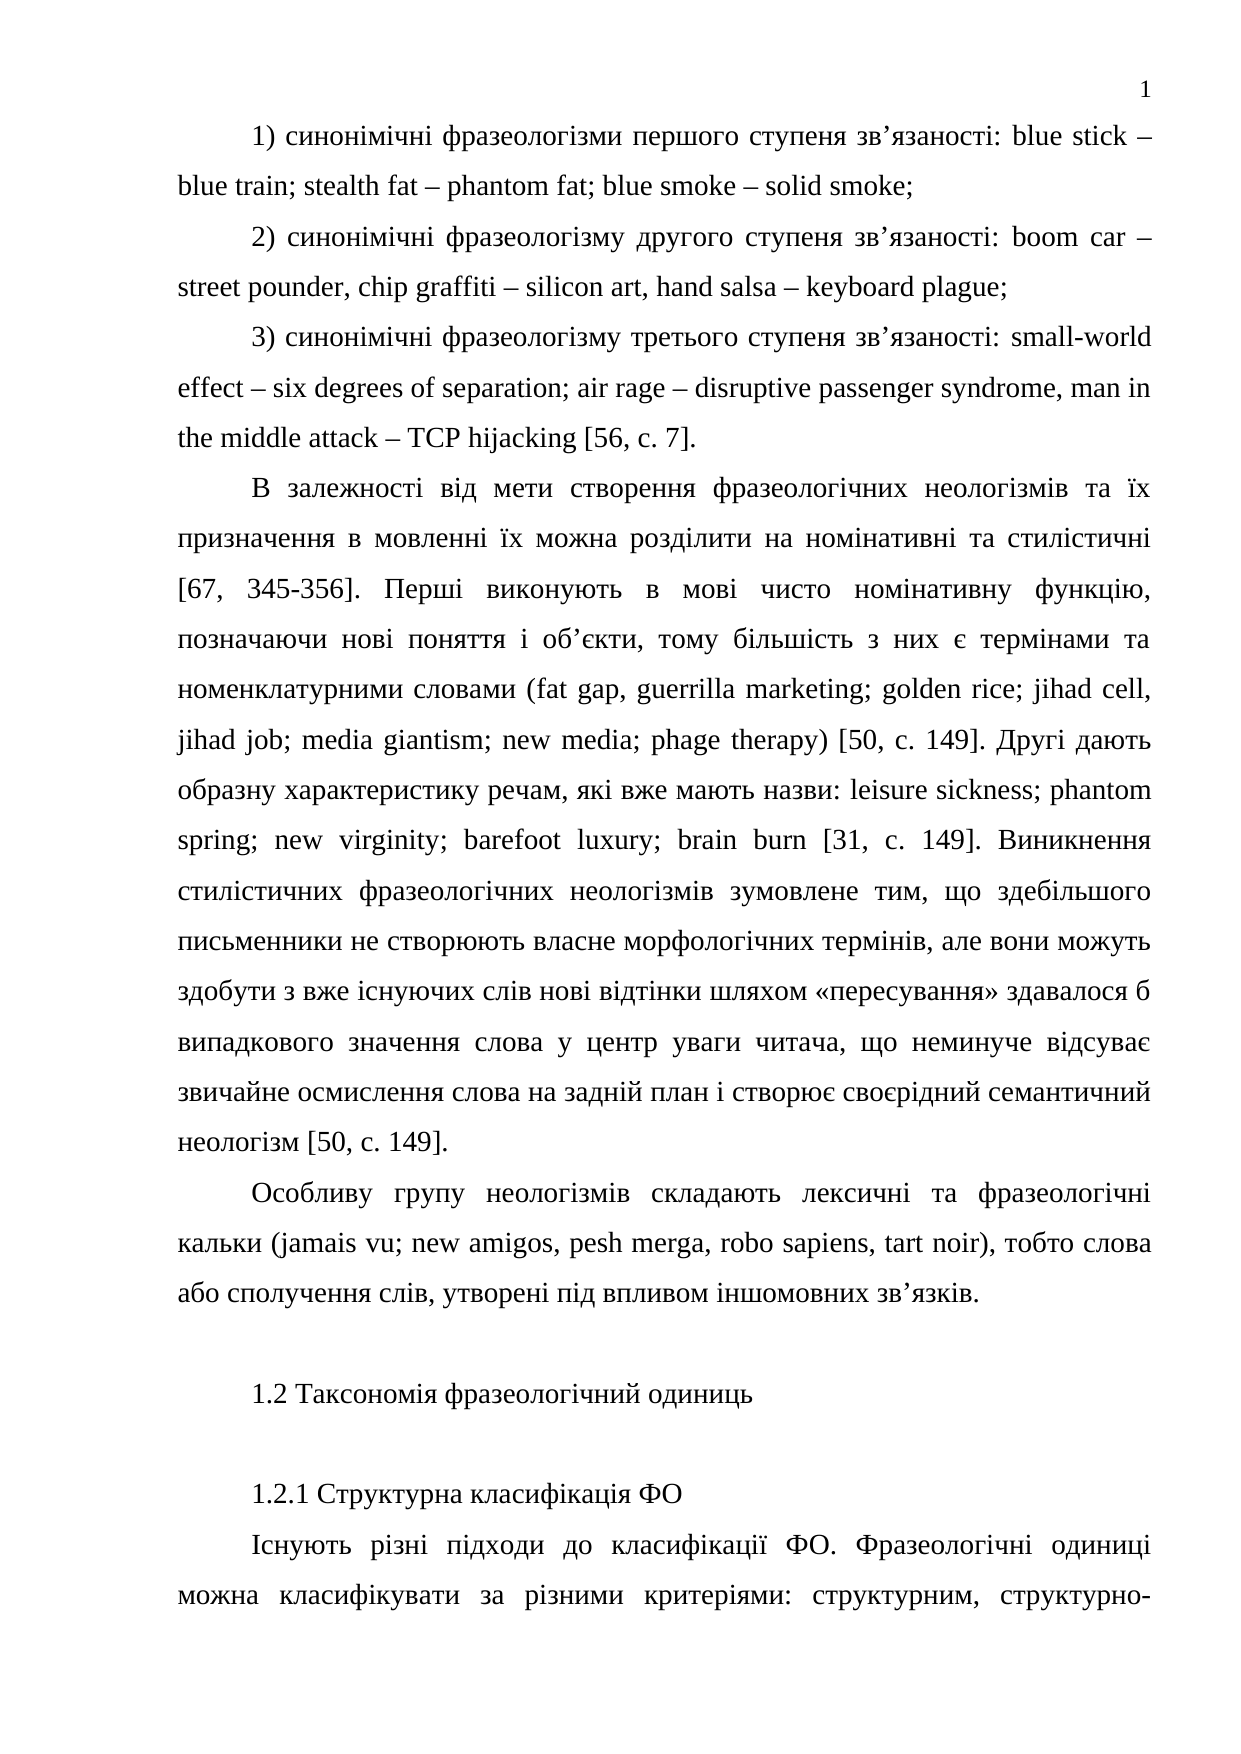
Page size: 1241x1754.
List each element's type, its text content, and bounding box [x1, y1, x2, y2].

text Особливу групу неологізмів складають лексичні та фразеологічні кальки (jamais vu; new amigos, pesh merga, robo sapiens, tart noir), тобто слова або сполучення слів, утворені під впливом іншомовних зв’язків. [177, 1175, 1152, 1309]
text В залежності від мети створення фразеологічних неологізмів та їх призначення в мовленні їх можна розділити на номінативні та стилістичні [67, 345-356]. Перші виконують в мові чисто номінативну функцію, позначаючи нові поняття і об’єкти, тому більшість з них є термінами та номенклатурними словами (fat gap, guerrilla marketing; golden rice; jihad cell, jihad job; media giantism; new media; phage therapy) [50, с. 149]. Другі дають образну характеристику речам, які вже мають назви: leisure sickness; phantom spring; new virginity; barefoot luxury; brain burn [31, с. 149]. Виникнення стилістичних фразеологічних неологізмів зумовлене тим, що здебільшого письменники не створюють власне морфологічних термінів, але вони можуть здобути з вже існуючих слів нові відтінки шляхом «пересування» здавалося б випадкового значення слова у центр уваги читача, що неминуче відсуває звичайне осмислення слова на задній план і створює своєрідний семантичний неологізм [50, с. 149]. [177, 470, 1152, 1158]
text 1) синонімічні фразеологізми першого ступеня зв’язаності: blue stick – blue train; stealth fat – phantom fat; blue smoke – solid smoke; [177, 118, 1152, 202]
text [177, 1527, 1152, 1611]
text 2) синонімічні фразеологізму другого ступеня зв’язаності: boom car – street pounder, chip graffiti – silicon art, hand salsa – keyboard plague; [177, 219, 1152, 303]
text 1.2.1 Структурна класифікація ФО [177, 1477, 1152, 1510]
text 1.2 Таксономія фразеологічний одиниць [177, 1376, 1152, 1409]
text 3) синонімічні фразеологізму третього ступеня зв’язаності: small-world effect – six degrees of separation; air rage – disruptive passenger syndrome, man in the middle attack – TCP hijacking [56, с. 7]. [177, 319, 1152, 453]
